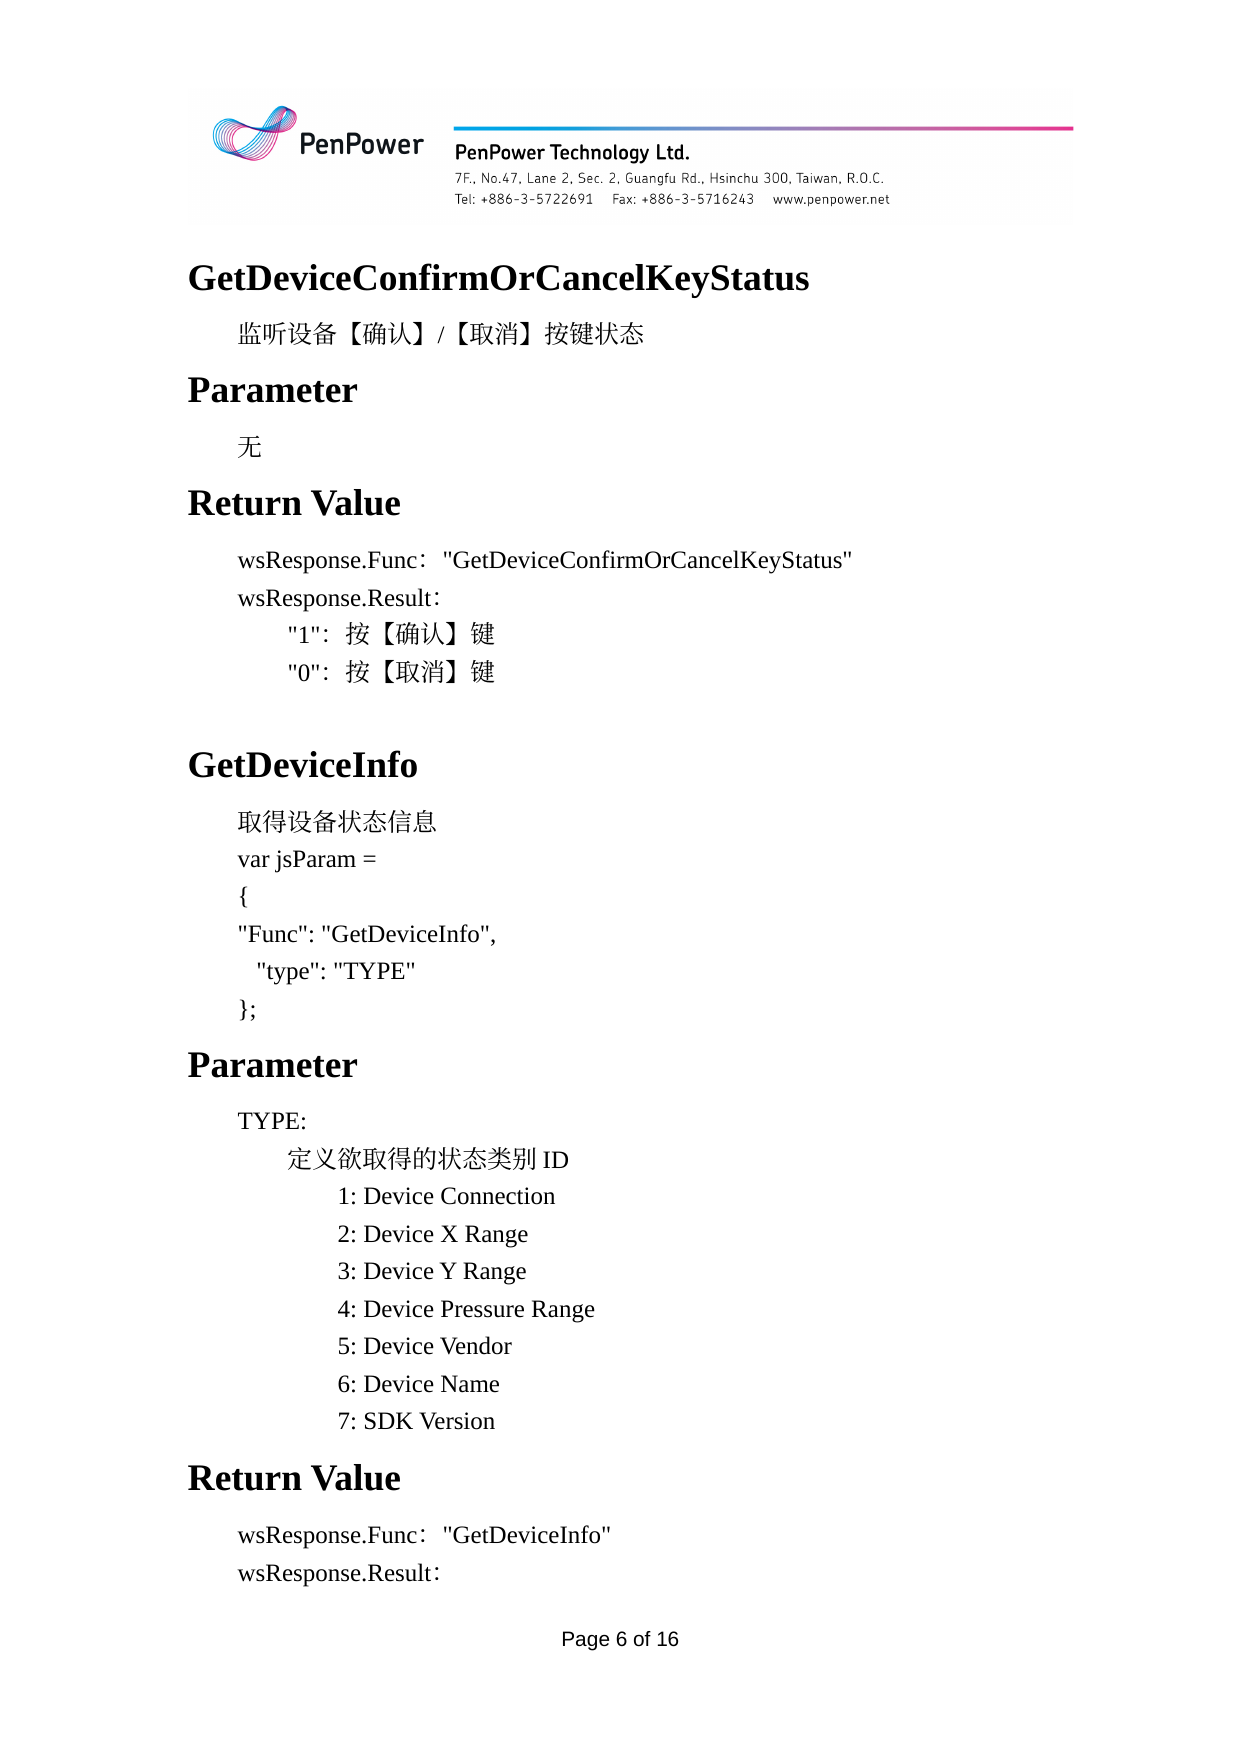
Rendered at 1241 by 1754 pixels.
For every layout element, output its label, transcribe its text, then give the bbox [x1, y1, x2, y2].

text "Func": "GetDeviceInfo", [187, 914, 1053, 952]
text 1: Device Connection [287, 1177, 1053, 1214]
text GetDeviceInfo [187, 727, 1053, 802]
text 5: Device Vendor [287, 1327, 1053, 1364]
text 3: Device Y Range [287, 1252, 1053, 1289]
text "0"：按【取消】键 [187, 652, 1053, 689]
text 6: Device Name [287, 1364, 1053, 1402]
text 取得设备状态信息 [187, 802, 1053, 839]
text "type": "TYPE" [187, 952, 1053, 989]
text GetDeviceConfirmOrCancelKeyStatus [187, 239, 1053, 314]
text 4: Device Pressure Range [287, 1289, 1053, 1327]
text 7: SDK Version [287, 1402, 1053, 1439]
text { [187, 877, 1053, 914]
text }; [187, 989, 1053, 1027]
text 2: Device X Range [287, 1214, 1053, 1252]
text Return Value [187, 1439, 1053, 1514]
text Parameter [187, 1027, 1053, 1102]
text Parameter [187, 352, 1053, 427]
text Return Value [187, 464, 1053, 539]
text var jsParam = [187, 839, 1053, 877]
text 监听设备【确认】/【取消】按键状态 [187, 314, 1053, 352]
text "1"：按【确认】键 [187, 614, 1053, 652]
text TYPE: 定义欲取得的状态类别ID [187, 1102, 1053, 1177]
text wsResponse.Result： [187, 577, 1053, 614]
picture [187, 88, 1074, 225]
text wsResponse.Result： [187, 1552, 1053, 1589]
text wsResponse.Func："GetDeviceInfo" [187, 1514, 1053, 1552]
text 无 [187, 427, 1053, 464]
text wsResponse.Func："GetDeviceConfirmOrCancelKeyStatus" [187, 539, 1053, 577]
